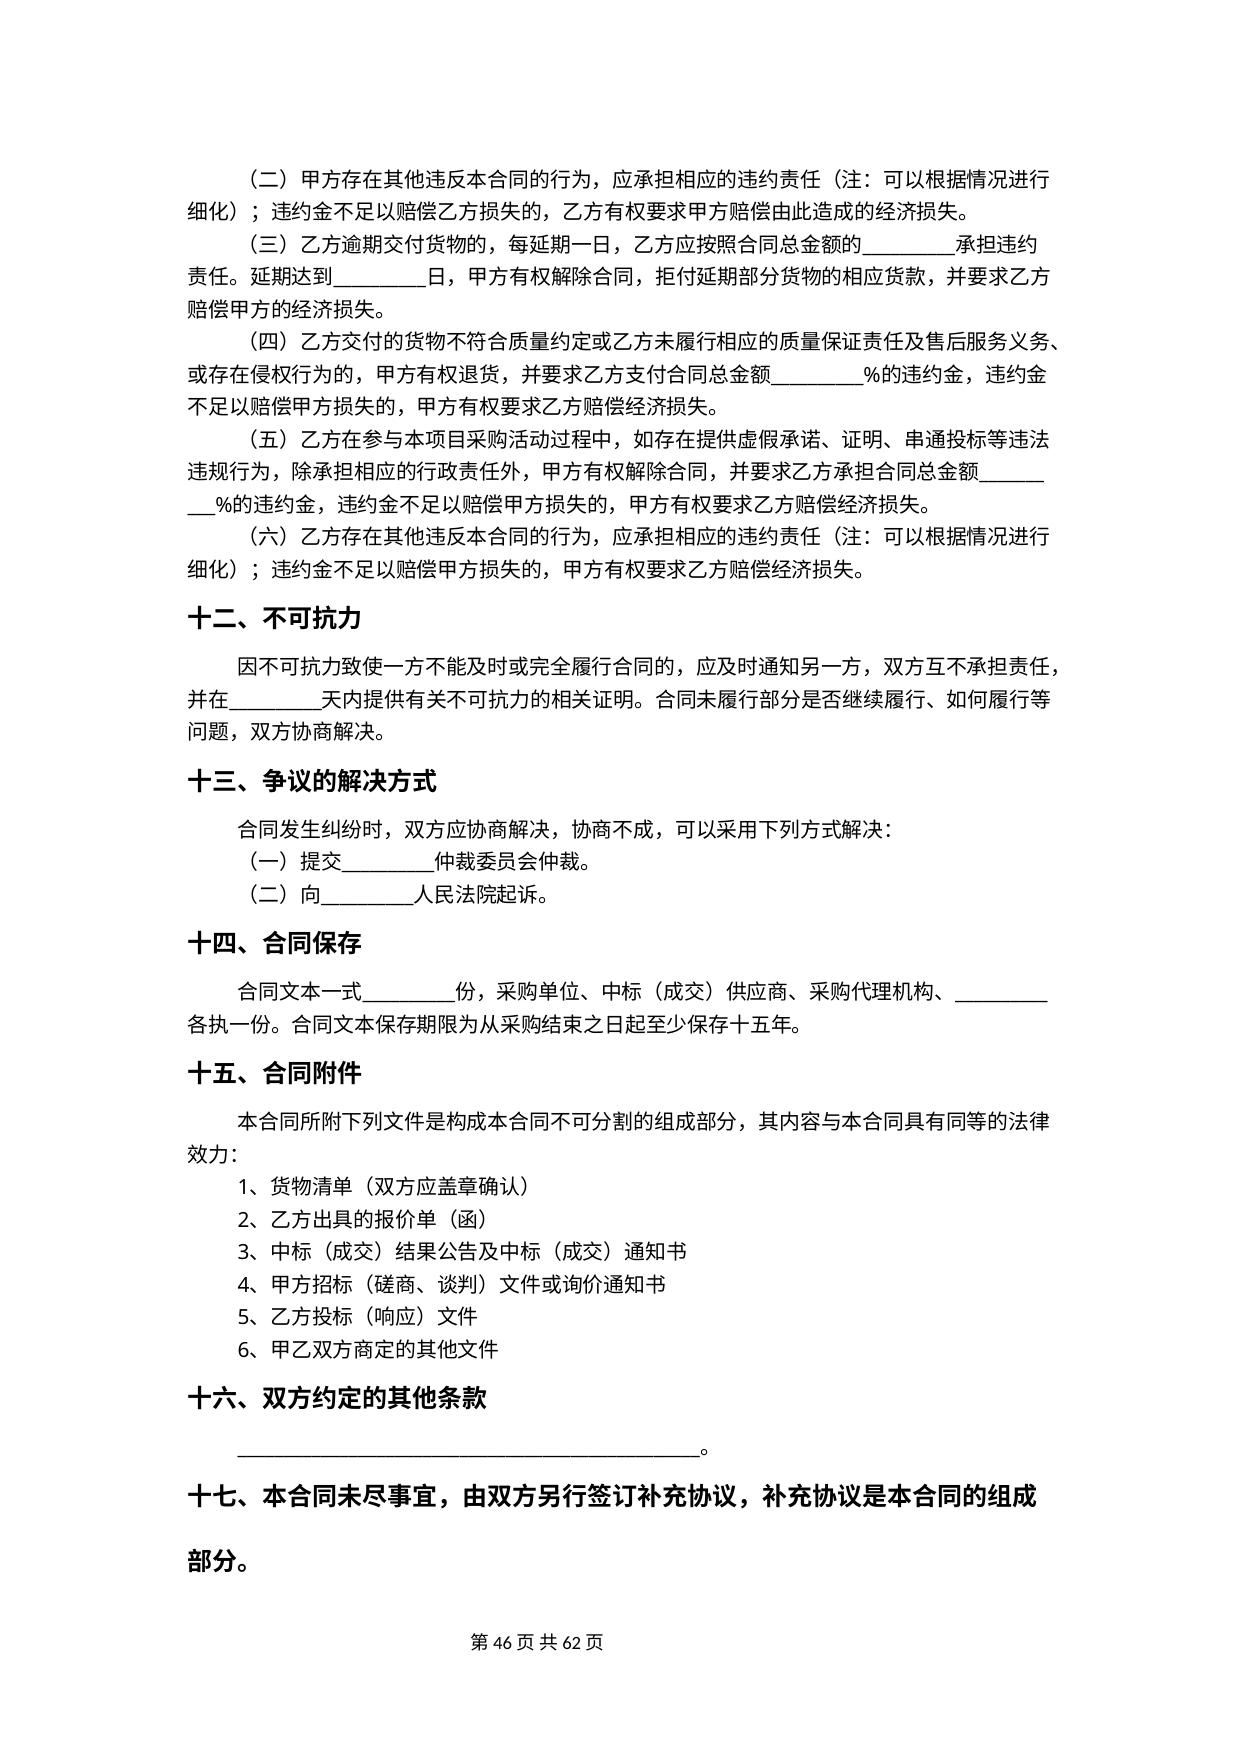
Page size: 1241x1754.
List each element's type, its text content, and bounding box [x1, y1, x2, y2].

text （五）乙方在参与本项目采购活动过程中，如存在提供虚假承诺、证明、串通投标等违法违规行为，除承担相应的行政责任外，甲方有权解除合同，并要求乙方承担合同总金额__________%的违约金，违约金不足以赔偿甲方损失的，甲方有权要求乙方赔偿经济损失。 [187, 422, 1053, 519]
text 6、甲乙双方商定的其他文件 [187, 1332, 1053, 1364]
text 十五、合同附件 [187, 1039, 1053, 1104]
text 4、甲方招标（磋商、谈判）文件或询价通知书 [187, 1267, 1053, 1299]
text 因不可抗力致使一方不能及时或完全履行合同的，应及时通知另一方，双方互不承担责任，并在__________天内提供有关不可抗力的相关证明。合同未履行部分是否继续履行、如何履行等问题，双方协商解决。 [187, 649, 1053, 747]
text （二）甲方存在其他违反本合同的行为，应承担相应的违约责任（注：可以根据情况进行细化）；违约金不足以赔偿乙方损失的，乙方有权要求甲方赔偿由此造成的经济损失。 [187, 162, 1053, 227]
text 十六、双方约定的其他条款 [187, 1364, 1053, 1429]
text 十二、不可抗力 [187, 584, 1053, 649]
text 1、货物清单（双方应盖章确认） [187, 1169, 1053, 1202]
text 2、乙方出具的报价单（函） [187, 1202, 1053, 1234]
text 十三、争议的解决方式 [187, 747, 1053, 812]
text （二）向__________人民法院起诉。 [187, 877, 1053, 909]
text （三）乙方逾期交付货物的，每延期一日，乙方应按照合同总金额的__________承担违约责任。延期达到__________日，甲方有权解除合同，拒付延期部分货物的相应货款，并要求乙方赔偿甲方的经济损失。 [187, 227, 1053, 324]
text 十四、合同保存 [187, 909, 1053, 974]
text 5、乙方投标（响应）文件 [187, 1299, 1053, 1332]
text 3、中标（成交）结果公告及中标（成交）通知书 [187, 1234, 1053, 1267]
text （四）乙方交付的货物不符合质量约定或乙方未履行相应的质量保证责任及售后服务义务、或存在侵权行为的，甲方有权退货，并要求乙方支付合同总金额__________%的违约金，违约金不足以赔偿甲方损失的，甲方有权要求乙方赔偿经济损失。 [187, 324, 1053, 422]
text （一）提交__________仲裁委员会仲裁。 [187, 844, 1053, 877]
text 合同文本一式__________份，采购单位、中标（成交）供应商、采购代理机构、__________各执一份。合同文本保存期限为从采购结束之日起至少保存十五年。 [187, 974, 1053, 1039]
text （六）乙方存在其他违反本合同的行为，应承担相应的违约责任（注：可以根据情况进行细化）；违约金不足以赔偿甲方损失的，甲方有权要求乙方赔偿经济损失。 [187, 519, 1053, 584]
text 本合同所附下列文件是构成本合同不可分割的组成部分，其内容与本合同具有同等的法律效力： [187, 1104, 1053, 1169]
text 十七、本合同未尽事宜，由双方另行签订补充协议，补充协议是本合同的组成部分。 [187, 1462, 1053, 1592]
text __________________________________________________。 [187, 1429, 1053, 1462]
text 合同发生纠纷时，双方应协商解决，协商不成，可以采用下列方式解决： [187, 812, 1053, 844]
